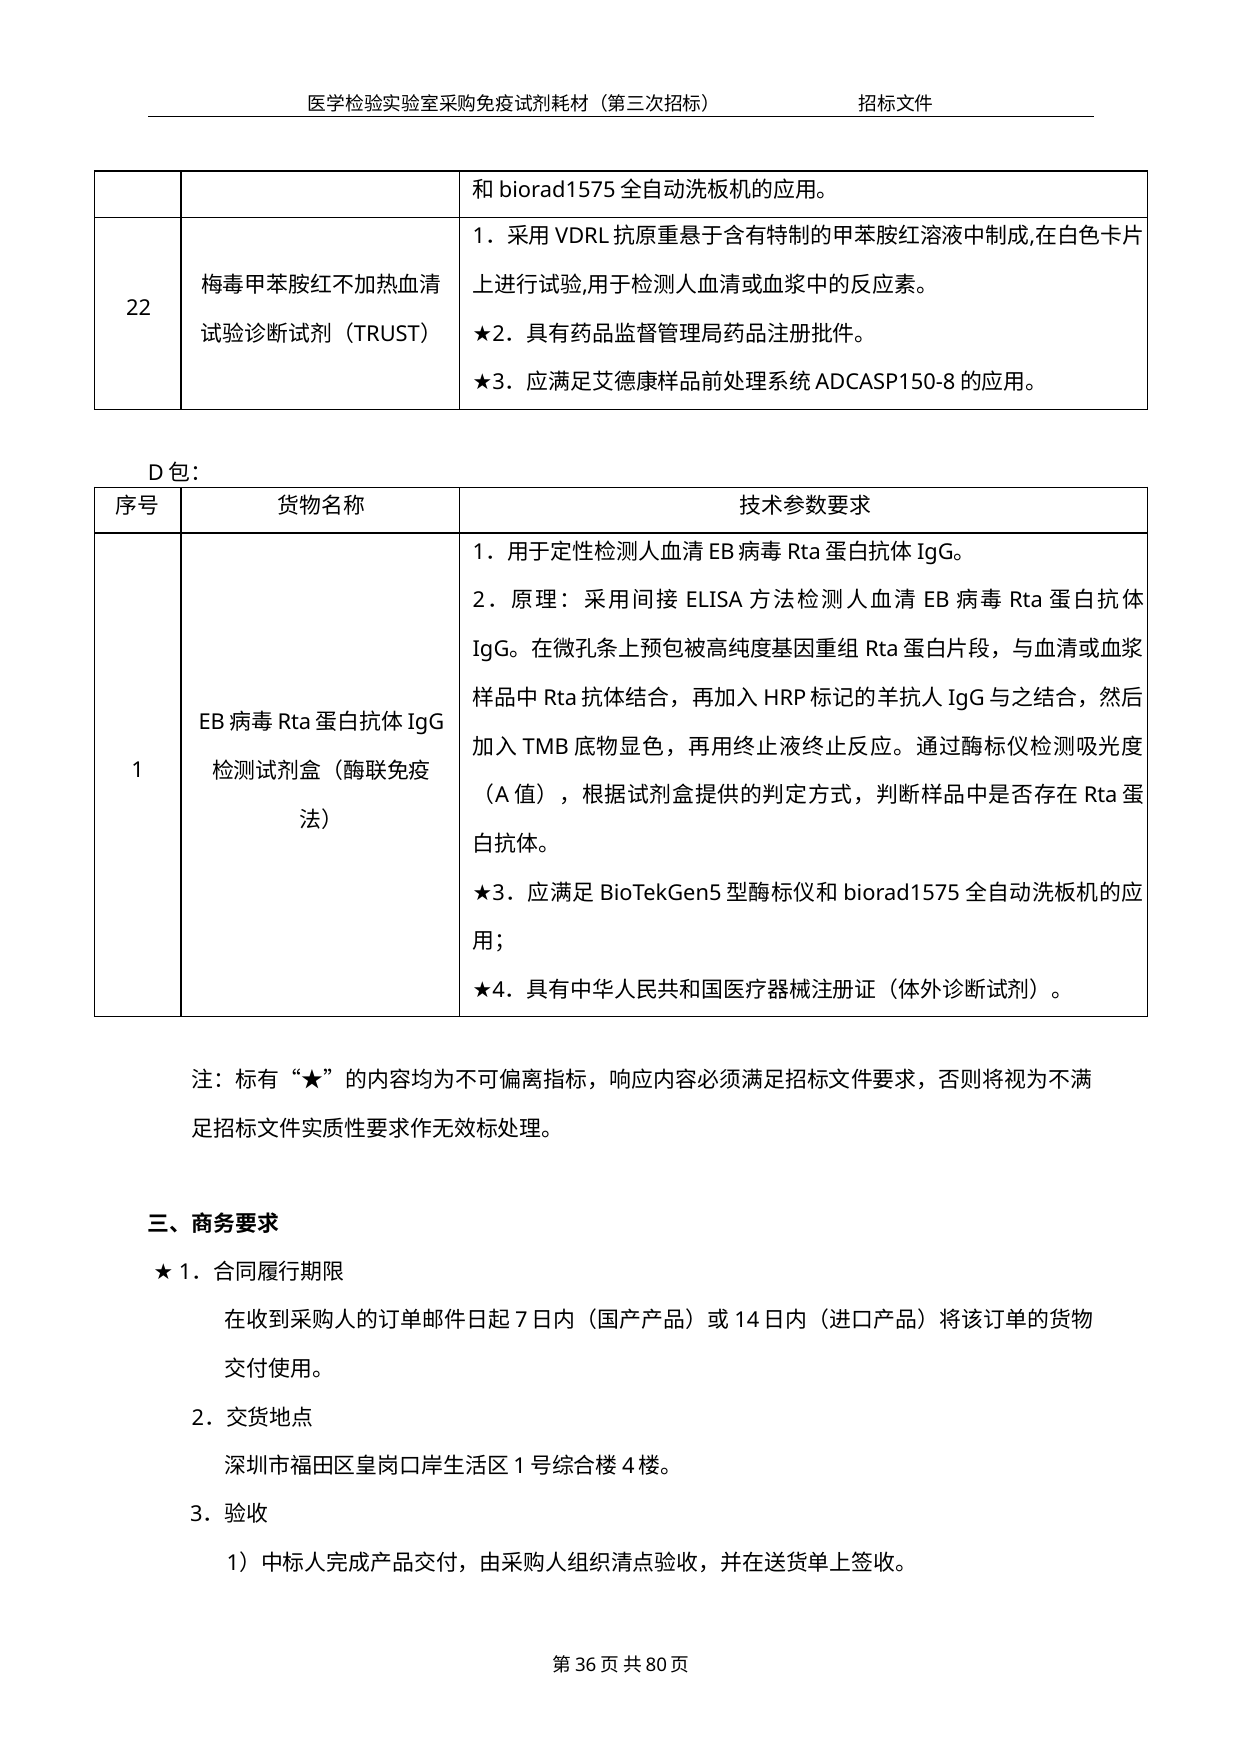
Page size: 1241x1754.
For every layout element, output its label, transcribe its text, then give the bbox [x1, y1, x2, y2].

text 2．交货地点 [191, 1399, 1094, 1432]
text 1）中标人完成产品交付，由采购人组织清点验收，并在送货单上签收。 [226, 1544, 1094, 1577]
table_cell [460, 172, 1147, 217]
table_cell 1．采用VDRL抗原重悬于含有特制的甲苯胺红溶液中制成,在白色卡片上进行试验,用于检测人血清或血浆中的反应素。 ★2．具有药品监督管理局药品注册批件。 ★3．应满足艾德康样品前处理系统ADCASP150-8的应用。 [460, 218, 1147, 408]
text 在收到采购人的订单邮件日起7日内（国产产品）或14日内（进口产品）将该订单的货物交付使用。 [224, 1302, 1094, 1383]
table_header 货物名称 [182, 488, 459, 532]
text ★ 1．合同履行期限 [148, 1254, 1094, 1286]
text D包： [148, 454, 1094, 487]
subtitle 三、商务要求 [148, 1206, 1094, 1238]
table_cell 梅毒甲苯胺红不加热血清试验诊断试剂（TRUST） [182, 218, 459, 408]
table_cell 1．用于定性检测人血清EB病毒Rta蛋白抗体IgG。 2．原理：采用间接ELISA方法检测人血清EB病毒Rta蛋白抗体IgG。在微孔条上预包被高纯度基因重组Rta蛋白片段，与血清或血浆样品中Rta抗体结合，再加入HRP标记的羊抗人IgG与之结合，然后加入TMB底物显色，再用终止液终止反应。通过酶标仪检测吸光度（A值），根据试剂盒提供的判定方式，判断样品中是否存在Rta蛋白抗体。 ★3．应满足BioTekGen5型酶标仪和biorad1575全自动洗板机的应用； ★4．具有中华人民共和国医疗器械注册证（体外诊断试剂）。 [460, 534, 1147, 1016]
table_cell 22 [95, 218, 180, 408]
table_cell EB病毒Rta蛋白抗体IgG检测试剂盒（酶联免疫法） [182, 534, 459, 1016]
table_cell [182, 172, 459, 217]
table_header 序号 [95, 488, 180, 532]
table_header 技术参数要求 [460, 488, 1147, 532]
text 3．验收 [148, 1496, 1094, 1528]
text 深圳市福田区皇岗口岸生活区1号综合楼4楼。 [224, 1448, 1094, 1480]
table_cell 1 [95, 534, 180, 1016]
table_cell 21 [95, 172, 180, 217]
text 注：标有“★”的内容均为不可偏离指标，响应内容必须满足招标文件要求，否则将视为不满足招标文件实质性要求作无效标处理。 [191, 1062, 1094, 1143]
